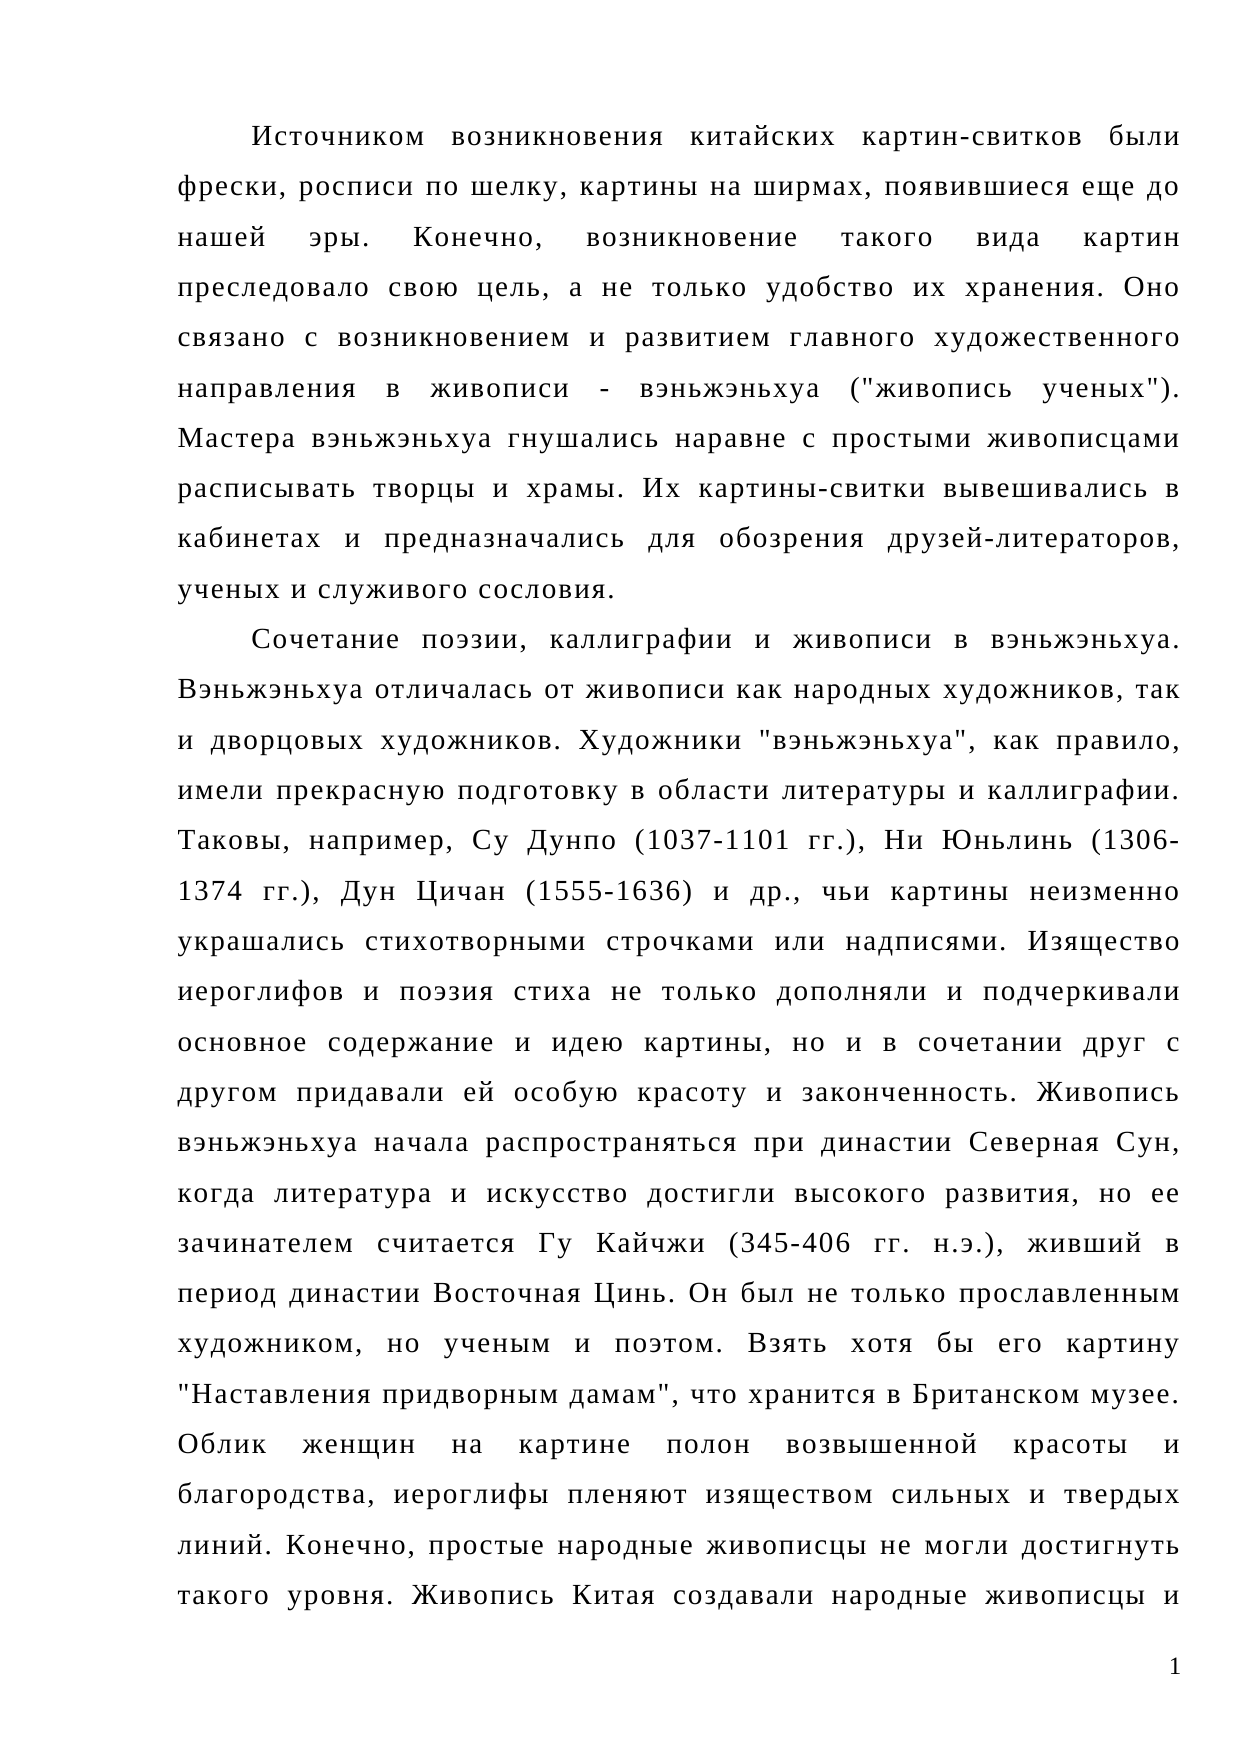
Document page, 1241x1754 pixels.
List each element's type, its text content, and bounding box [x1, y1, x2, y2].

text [177, 621, 1181, 1611]
text Источником возникновения китайских картин-свитков были фрески, росписи по шелку, картины на ширмах, появившиеся еще до нашей эры. Конечно, возникновение такого вида картин преследовало свою цель, а не только удобство их хранения. Оно связано с возникновением и развитием главного художественного направления в живописи - вэньжэньхуа ("живопись ученых"). Мастера вэньжэньхуа гнушались наравне с простыми живописцами расписывать творцы и храмы. Их картины-свитки вывешивались в кабинетах и предназначались для обозрения друзей-литераторов, ученых и служивого сословия. [177, 118, 1181, 604]
